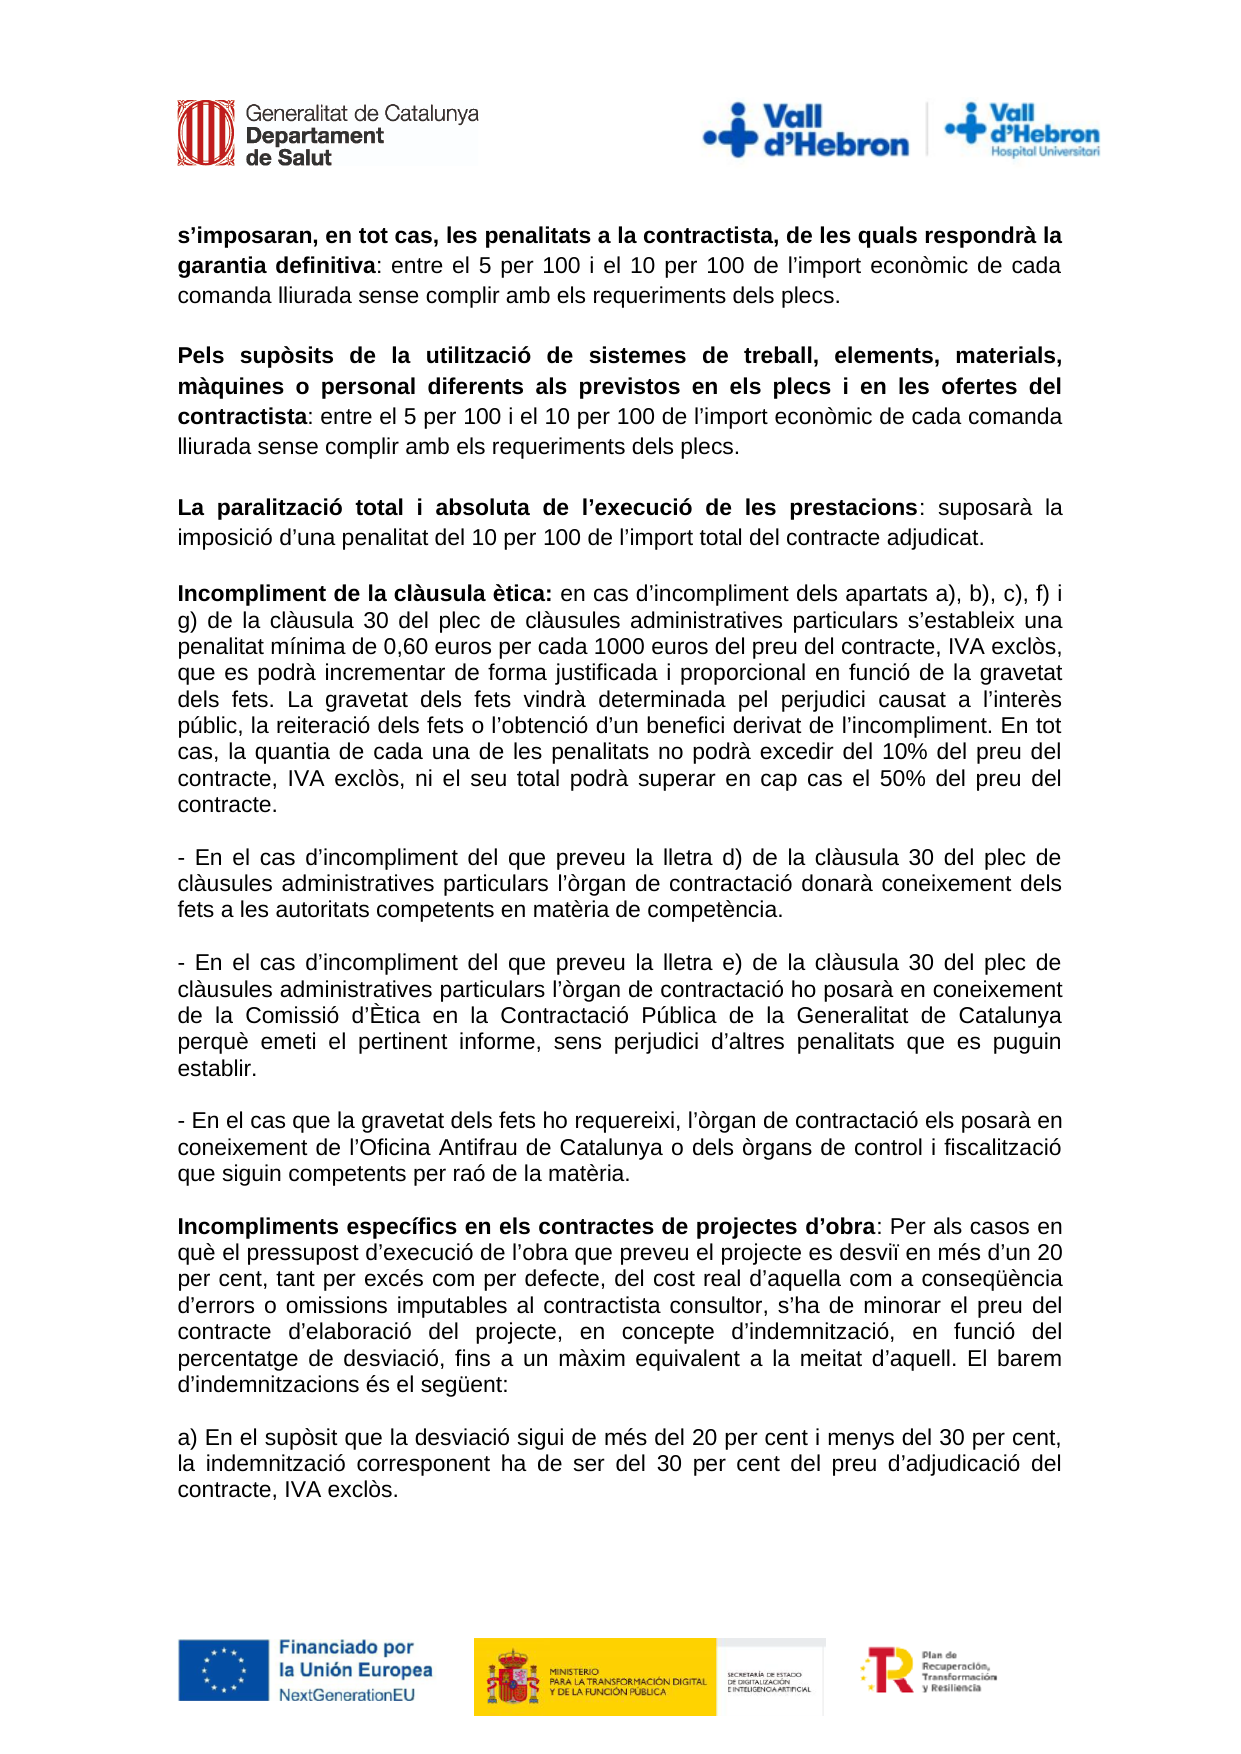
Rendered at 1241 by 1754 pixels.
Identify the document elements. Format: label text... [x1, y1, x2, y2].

text Pels supòsits de la utilització de sistemes de treball, elements, materials, màquines o personal diferents als previstos en els plecs i en les ofertes del contractista: entre el 5 per 100 i el 10 per 100 de l’import econòmic de cada comanda lliurada sense complir amb els requeriments dels plecs. [177, 342, 1063, 459]
picture [689, 97, 1126, 169]
text a) En el supòsit que la desviació sigui de més del 20 per cent i menys del 30 per cent, la indemnització corresponent ha de ser del 30 per cent del preu d’adjudicació del contracte, IVA exclòs. [177, 1423, 1063, 1503]
text Incompliment de la clàusula ètica: en cas d’incompliment dels apartats a), b), c), f) i g) de la clàusula 30 del plec de clàusules administratives particulars s’estableix una penalitat mínima de 0,60 euros per cada 1000 euros del preu del contracte, IVA exclòs, que es podrà incrementar de forma justificada i proporcional en funció de la gravetat dels fets. La gravetat dels fets vindrà determinada pel perjudici causat a l’interès públic, la reiteració dels fets o l’obtenció d’un benefici derivat de l’incompliment. En tot cas, la quantia de cada una de les penalitats no podrà excedir del 10% del preu del contracte, IVA exclòs, ni el seu total podrà superar en cap cas el 50% del preu del contracte. [177, 580, 1063, 817]
picture [177, 1638, 1063, 1716]
text La paralització total i absoluta de l’execució de les prestacions: suposarà la imposició d’una penalitat del 10 per 100 de l’import total del contracte adjudicat. [177, 493, 1063, 550]
text Incompliments específics en els contractes de projectes d’obra: Per als casos en què el pressupost d’execució de l’obra que preveu el projecte es desviï en més d’un 20 per cent, tant per excés com per defecte, del cost real d’aquella com a conseqüència d’errors o omissions imputables al contractista consultor, s’ha de minorar el preu del contracte d’elaboració del projecte, en concepte d’indemnització, en funció del percentatge de desviació, fins a un màxim equivalent a la meitat d’aquell. El barem d’indemnitzacions és el següent: [177, 1213, 1063, 1397]
picture [177, 100, 479, 166]
text - En el cas d’incompliment del que preveu la lletra d) de la clàusula 30 del plec de clàusules administratives particulars l’òrgan de contractació donarà coneixement dels fets a les autoritats competents en matèria de competència. [177, 844, 1063, 923]
text - En el cas que la gravetat dels fets ho requereixi, l’òrgan de contractació els posarà en coneixement de l’Oficina Antifrau de Catalunya o dels òrgans de control i fiscalització que siguin competents per raó de la matèria. [177, 1107, 1063, 1186]
text - En el cas d’incompliment del que preveu la lletra e) de la clàusula 30 del plec de clàusules administratives particulars l’òrgan de contractació ho posarà en coneixement de la Comissió d’Ètica en la Contractació Pública de la Generalitat de Catalunya perquè emeti el pertinent informe, sens perjudici d’altres penalitats que es puguin establir. [177, 949, 1063, 1081]
